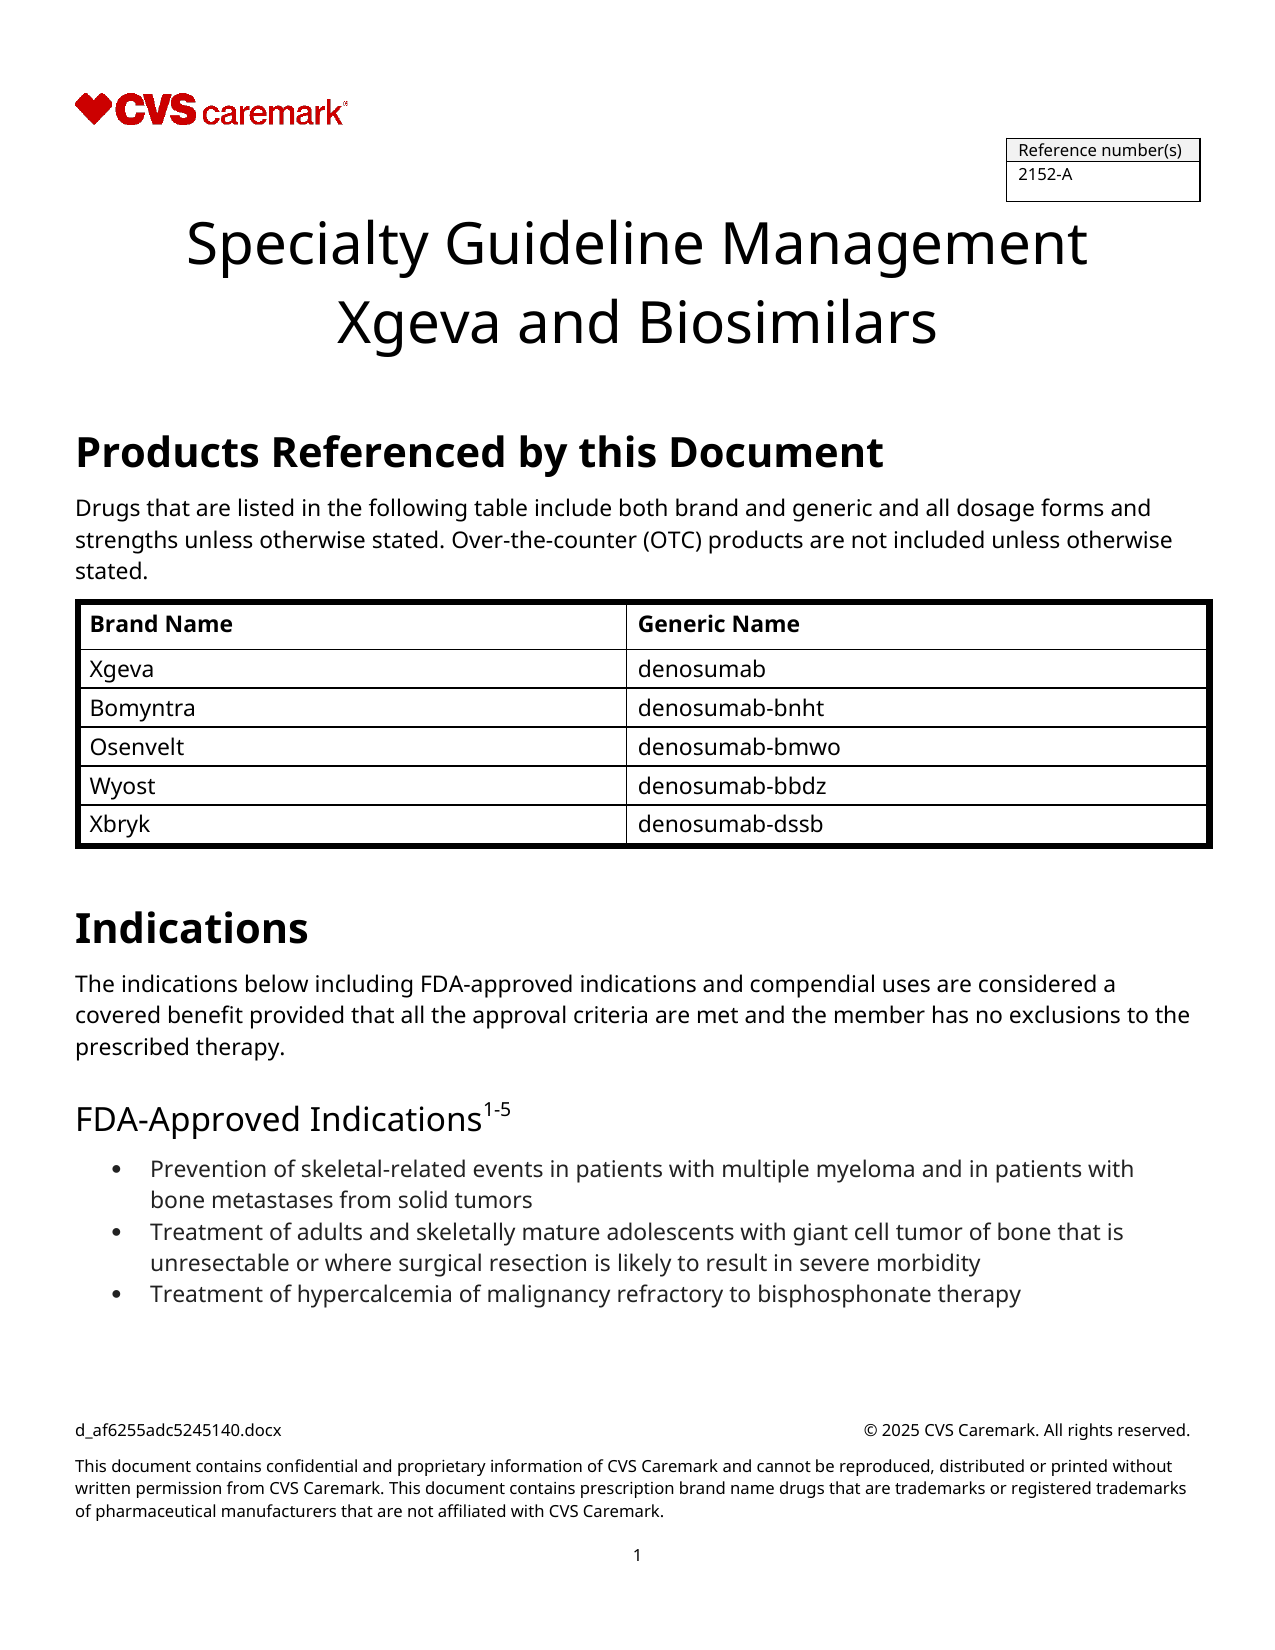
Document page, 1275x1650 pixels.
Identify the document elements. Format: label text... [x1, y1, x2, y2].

table_cell denosumab-dssb [627, 806, 1206, 843]
table_header Reference number(s) [1007, 139, 1199, 161]
table_cell denosumab-bmwo [627, 728, 1206, 765]
text Drugs that are listed in the following table include both brand and generic and all dosage forms and strengths unless otherwise stated. Over-the-counter (OTC) products are not included unless otherwise stated. [75, 492, 1200, 586]
table_cell 2152-A [1007, 162, 1199, 201]
text The indications below including FDA-approved indications and compendial uses are considered a covered benefit provided that all the approval criteria are met and the member has no exclusions to the prescribed therapy. [75, 968, 1200, 1062]
subtitle Indications [75, 899, 1200, 956]
table_cell denosumab [627, 650, 1206, 687]
table_cell Bomyntra [81, 689, 626, 726]
table_cell Osenvelt [81, 728, 626, 765]
table_cell denosumab-bnht [627, 689, 1206, 726]
table_cell Wyost [81, 767, 626, 804]
table_cell denosumab-bbdz [627, 767, 1206, 804]
table_cell Xgeva [81, 650, 626, 687]
list Prevention of skeletal-related events in patients with multiple myeloma and in patients with bone metastases from solid tumors [112, 1153, 1161, 1216]
table_cell Xbryk [81, 806, 626, 843]
subtitle Specialty Guideline Management Xgeva and Biosimilars [75, 202, 1200, 361]
list Treatment of adults and skeletally mature adolescents with giant cell tumor of bone that is unresectable or where surgical resection is likely to result in severe morbidity [112, 1216, 1161, 1278]
picture [75, 93, 348, 125]
table_header Generic Name [627, 605, 1206, 648]
table_header Brand Name [81, 605, 626, 648]
subtitle Products Referenced by this Document [75, 423, 1200, 480]
subtitle FDA-Approved Indications1-5 [75, 1095, 1200, 1141]
list Treatment of hypercalcemia of malignancy refractory to bisphosphonate therapy [112, 1278, 1161, 1309]
